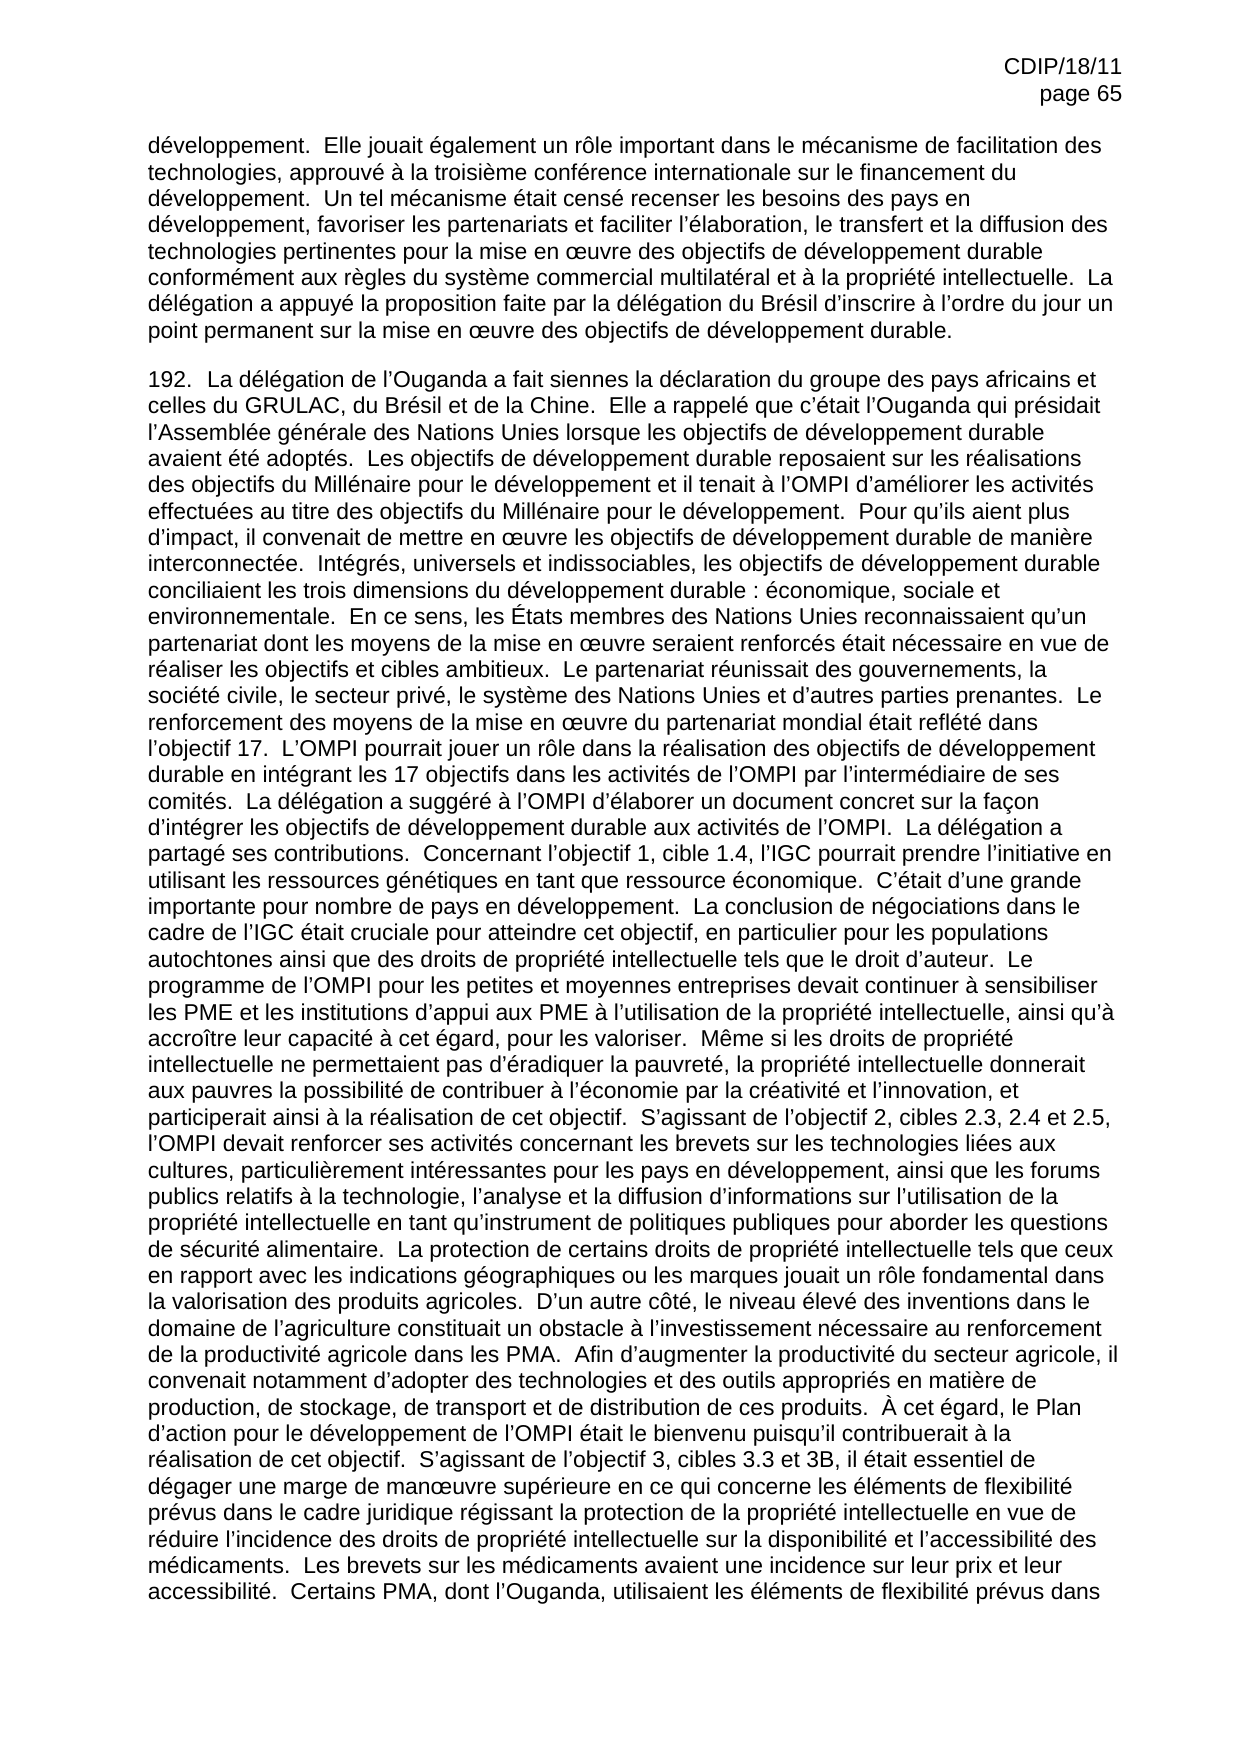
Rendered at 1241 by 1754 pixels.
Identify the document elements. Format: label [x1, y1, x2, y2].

text [148, 366, 1122, 1604]
text [148, 132, 1122, 343]
